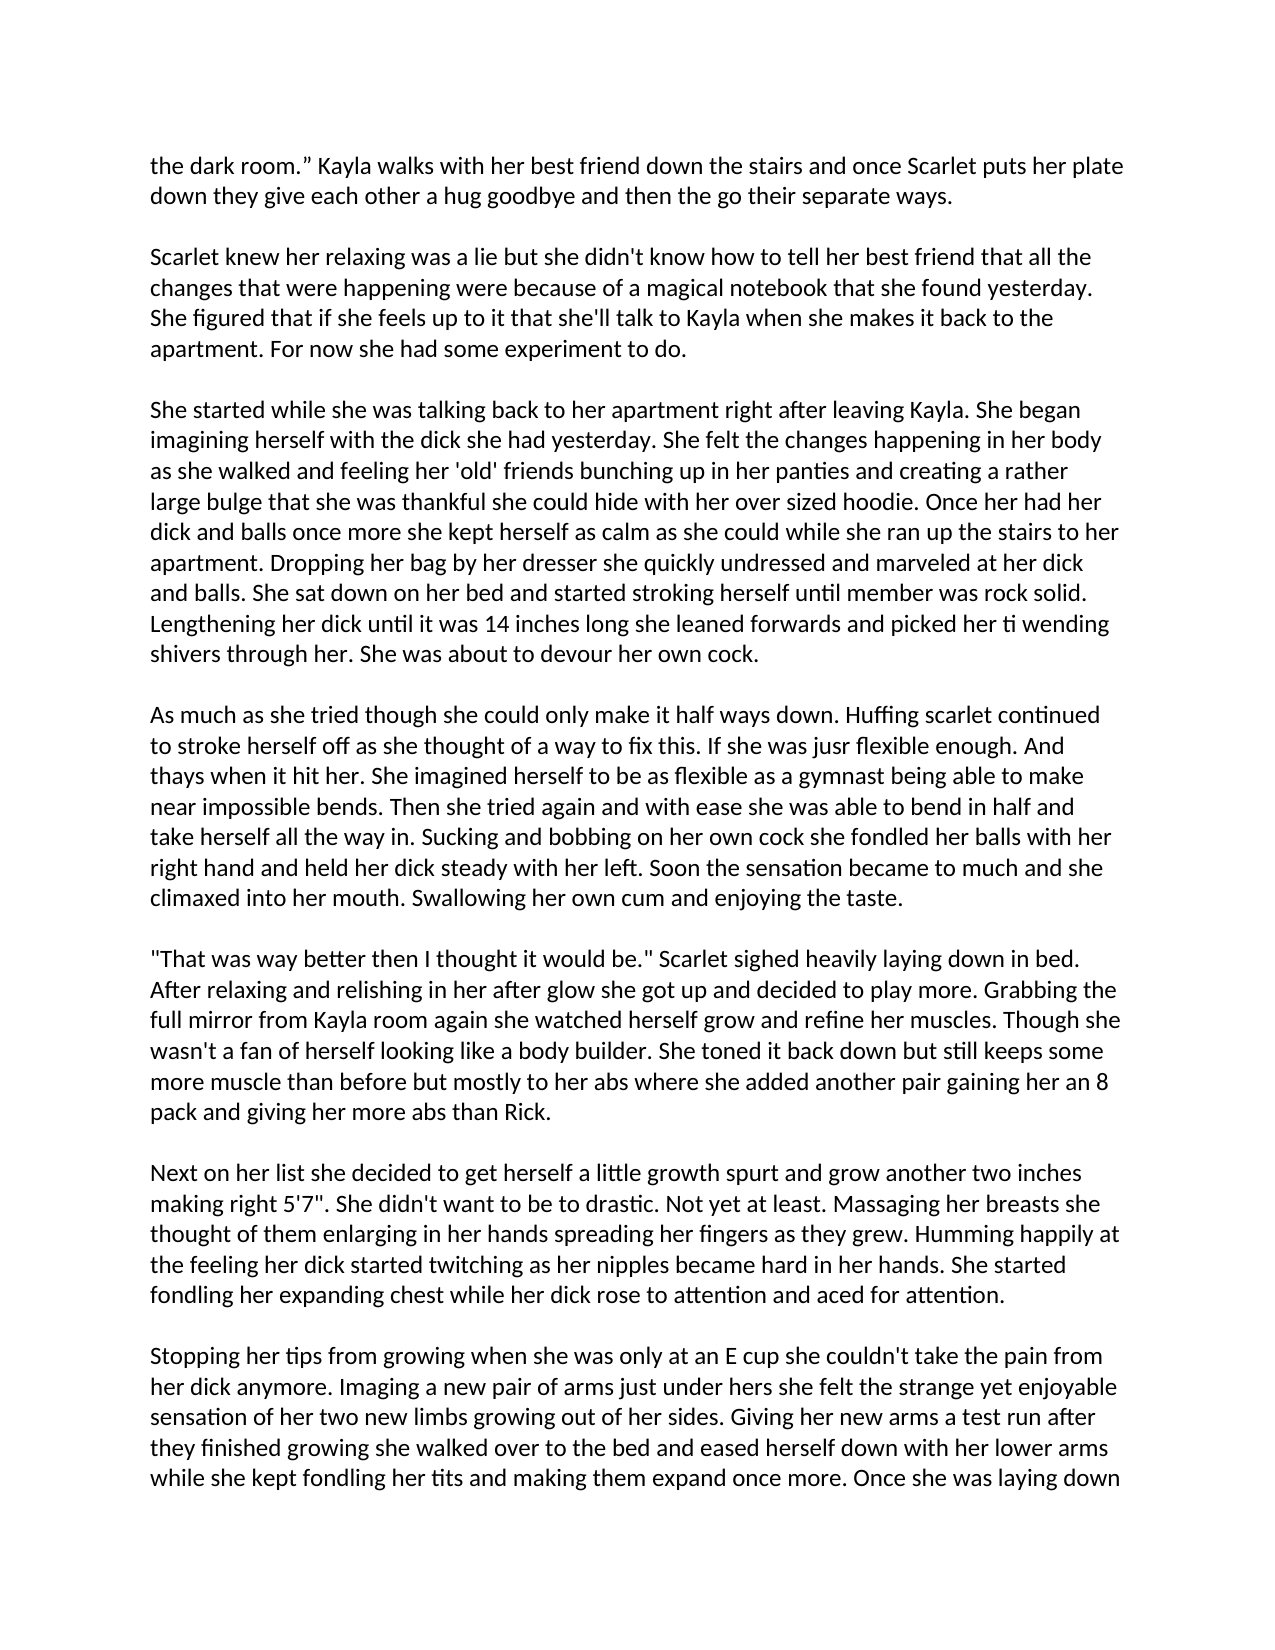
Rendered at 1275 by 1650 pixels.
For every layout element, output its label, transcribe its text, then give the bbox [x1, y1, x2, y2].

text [150, 150, 1125, 211]
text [150, 1340, 1125, 1493]
text "That was way better then I thought it would be." Scarlet sighed heavily laying down in bed. After relaxing and relishing in her after glow she got up and decided to play more. Grabbing the full mirror from Kayla room again she watched herself grow and refine her muscles. Though she wasn't a fan of herself looking like a body builder. She toned it back down but still keeps some more muscle than before but mostly to her abs where she added another pair gaining her an 8 pack and giving her more abs than Rick. [150, 943, 1125, 1127]
text Next on her list she decided to get herself a little growth spurt and grow another two inches making right 5'7". She didn't want to be to drastic. Not yet at least. Massaging her breasts she thought of them enlarging in her hands spreading her fingers as they grew. Humming happily at the feeling her dick started twitching as her nipples became hard in her hands. She started fondling her expanding chest while her dick rose to attention and aced for attention. [150, 1157, 1125, 1310]
text As much as she tried though she could only make it half ways down. Huffing scarlet continued to stroke herself off as she thought of a way to fix this. If she was jusr flexible enough. And thays when it hit her. She imagined herself to be as flexible as a gymnast being able to make near impossible bends. Then she tried again and with ease she was able to bend in half and take herself all the way in. Sucking and bobbing on her own cock she fondled her balls with her right hand and held her dick steady with her left. Soon the sensation became to much and she climaxed into her mouth. Swallowing her own cum and enjoying the taste. [150, 699, 1125, 913]
text She started while she was talking back to her apartment right after leaving Kayla. She began imagining herself with the dick she had yesterday. She felt the changes happening in her body as she walked and feeling her 'old' friends bunching up in her panties and creating a rather large bulge that she was thankful she could hide with her over sized hoodie. Once her had her dick and balls once more she kept herself as calm as she could while she ran up the stairs to her apartment. Dropping her bag by her dresser she quickly undressed and marveled at her dick and balls. She sat down on her bed and started stroking herself until member was rock solid. Lengthening her dick until it was 14 inches long she leaned forwards and picked her ti wending shivers through her. She was about to devour her own cock. [150, 394, 1125, 669]
text Scarlet knew her relaxing was a lie but she didn't know how to tell her best friend that all the changes that were happening were because of a magical notebook that she found yesterday. She figured that if she feels up to it that she'll talk to Kayla when she makes it back to the apartment. For now she had some experiment to do. [150, 242, 1125, 364]
